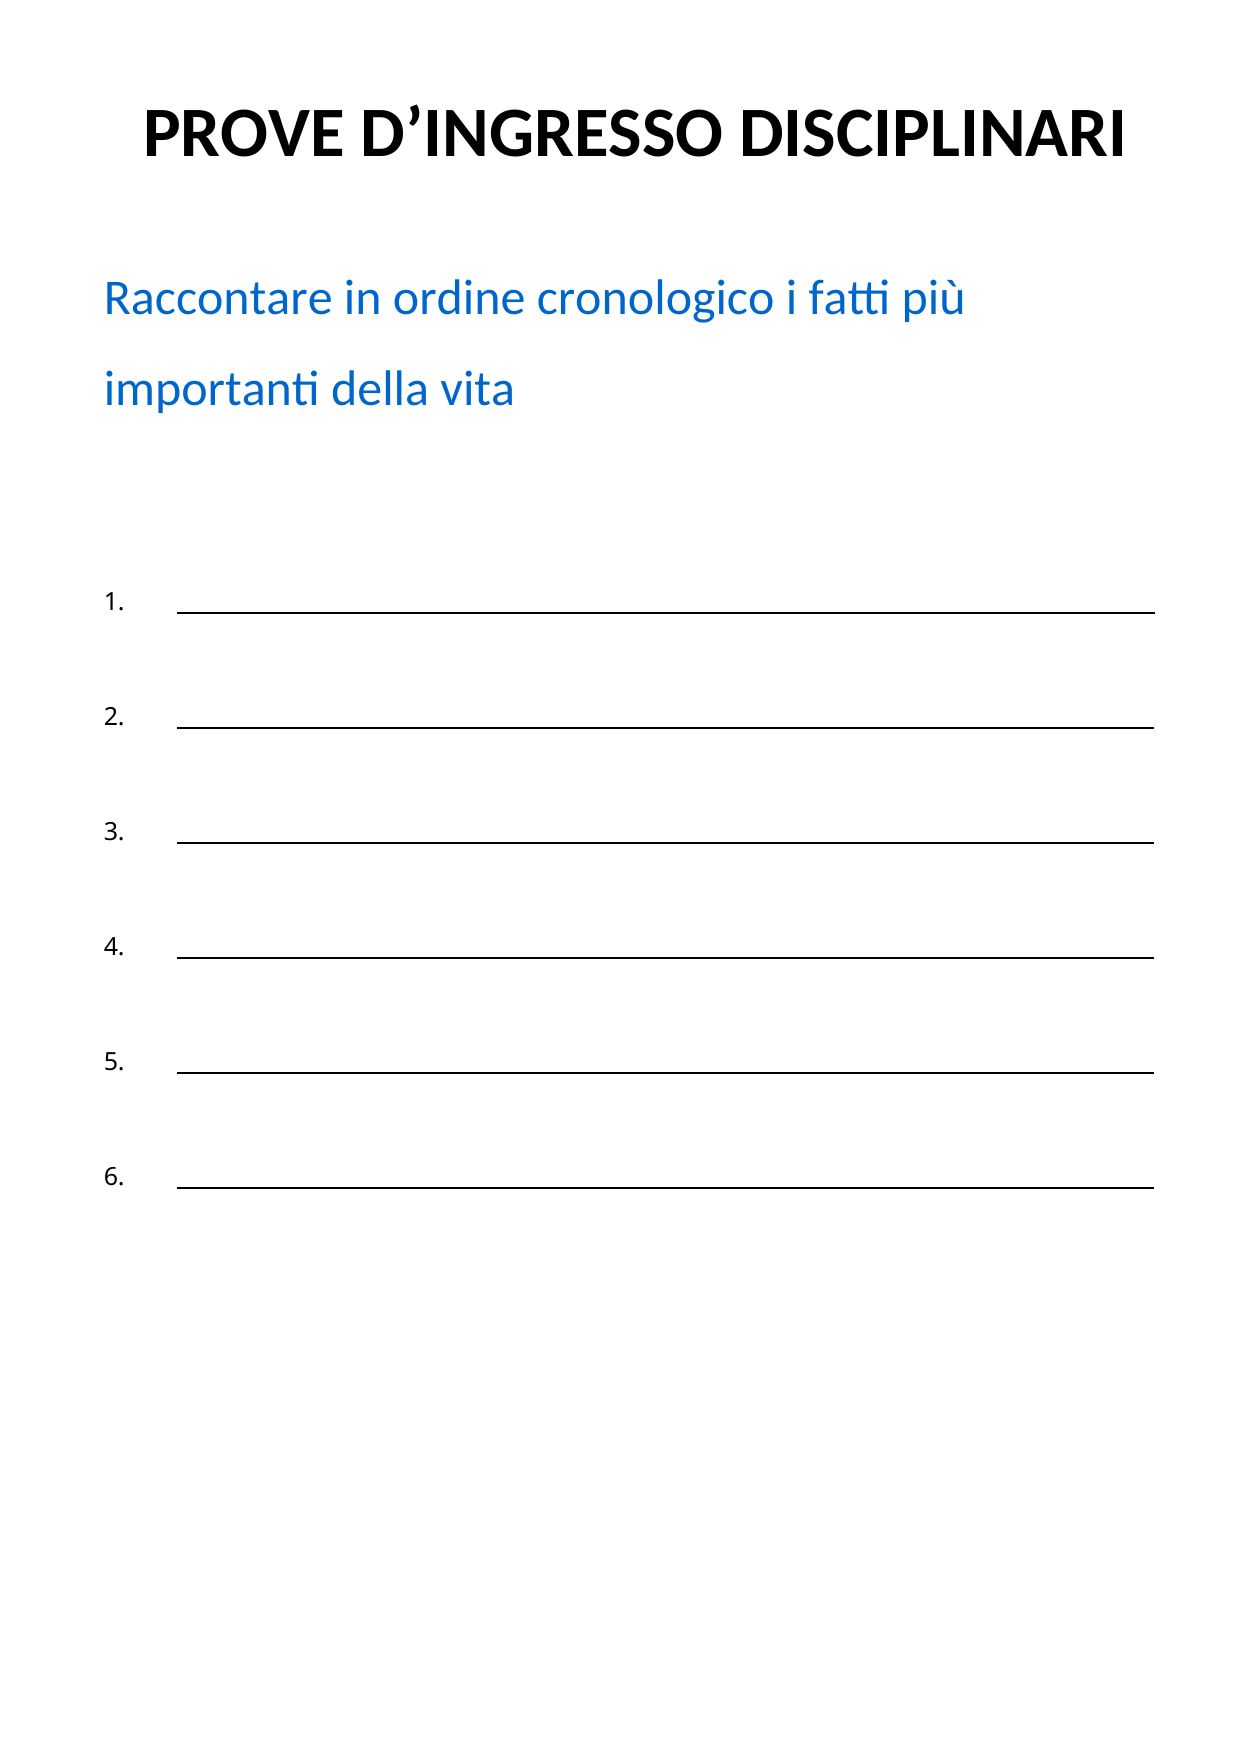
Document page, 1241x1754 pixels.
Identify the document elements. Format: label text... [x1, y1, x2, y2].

text Raccontare in ordine cronologico i fatti più importanti della vita [103, 266, 970, 418]
text 5. [103, 1043, 1167, 1077]
text 4. [103, 928, 1167, 962]
text 3. [103, 813, 1167, 847]
text 1. [103, 583, 1167, 617]
text 2. [103, 698, 1167, 732]
text PROVE D’INGRESSO DISCIPLINARI [103, 92, 1167, 173]
text 6. [103, 1158, 1167, 1192]
